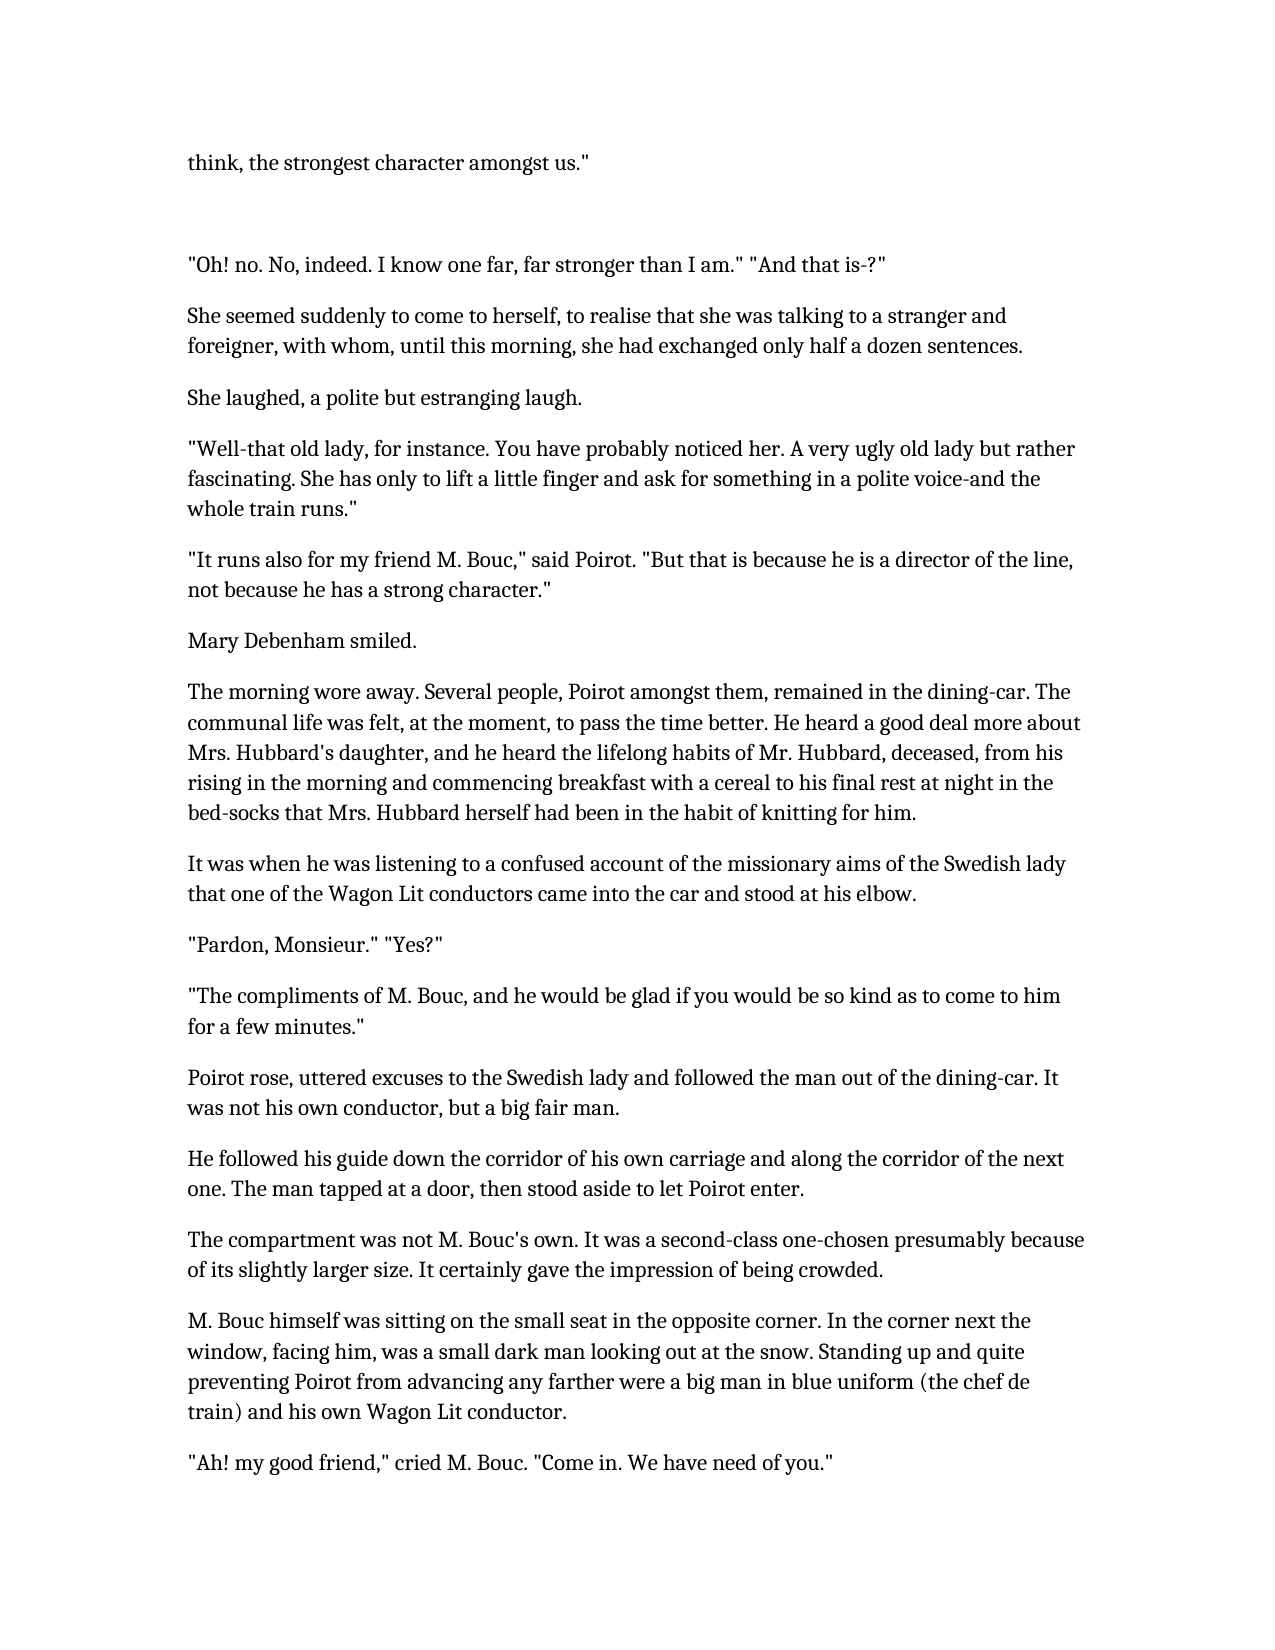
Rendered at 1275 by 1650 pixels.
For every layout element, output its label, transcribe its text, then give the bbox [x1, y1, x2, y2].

text "Oh! no. No, indeed. I know one far, far stronger than I am." "And that is-?" [187, 252, 1087, 278]
text She seemed suddenly to come to herself, to realise that she was talking to a stranger and foreigner, with whom, until this morning, she had exchanged only half a dozen sentences. [187, 303, 1087, 360]
text "The compliments of M. Bouc, and he would be glad if you would be so kind as to come to him for a few minutes." [187, 983, 1087, 1040]
text "Pardon, Monsieur." "Yes?" [187, 932, 1087, 959]
text "Ah! my good friend," cried M. Bouc. "Come in. We have need of you." [187, 1450, 1087, 1476]
text The compartment was not M. Bouc's own. It was a second-class one-chosen presumably because of its slightly larger size. It certainly gave the impression of being crowded. [187, 1227, 1087, 1284]
text think, the strongest character amongst us." [187, 150, 1087, 176]
text It was when he was listening to a confused account of the missionary aims of the Swedish lady that one of the Wagon Lit conductors came into the car and stood at his elbow. [187, 851, 1087, 908]
text The morning wore away. Several people, Poirot amongst them, remained in the dining-car. The communal life was felt, at the moment, to pass the time better. He heard a good deal more about Mrs. Hubbard's daughter, and he heard the lifelong habits of Mr. Hubbard, deceased, from his rising in the morning and commencing breakfast with a cereal to his final rest at night in the bed-socks that Mrs. Hubbard herself had been in the habit of knitting for him. [187, 679, 1087, 826]
text He followed his guide down the corridor of his own carriage and along the corridor of the next one. The man tapped at a door, then stood aside to let Poirot enter. [187, 1146, 1087, 1202]
text "Well-that old lady, for instance. You have probably noticed her. A very ugly old lady but rather fascinating. She has only to lift a little finger and ask for something in a polite voice-and the whole train runs." [187, 435, 1087, 522]
text She laughed, a polite but estranging laugh. [187, 384, 1087, 411]
text Mary Debenham smiled. [187, 628, 1087, 654]
text "It runs also for my friend M. Bouc," said Poirot. "But that is because he is a director of the line, not because he has a strong character." [187, 547, 1087, 603]
text Poirot rose, uttered excuses to the Swedish lady and followed the man out of the dining-car. It was not his own conductor, but a big fair man. [187, 1064, 1087, 1121]
text M. Bouc himself was sitting on the small seat in the opposite corner. In the corner next the window, facing him, was a small dark man looking out at the snow. Standing up and quite preventing Poirot from advancing any farther were a big man in blue uniform (the chef de train) and his own Wagon Lit conductor. [187, 1308, 1087, 1425]
